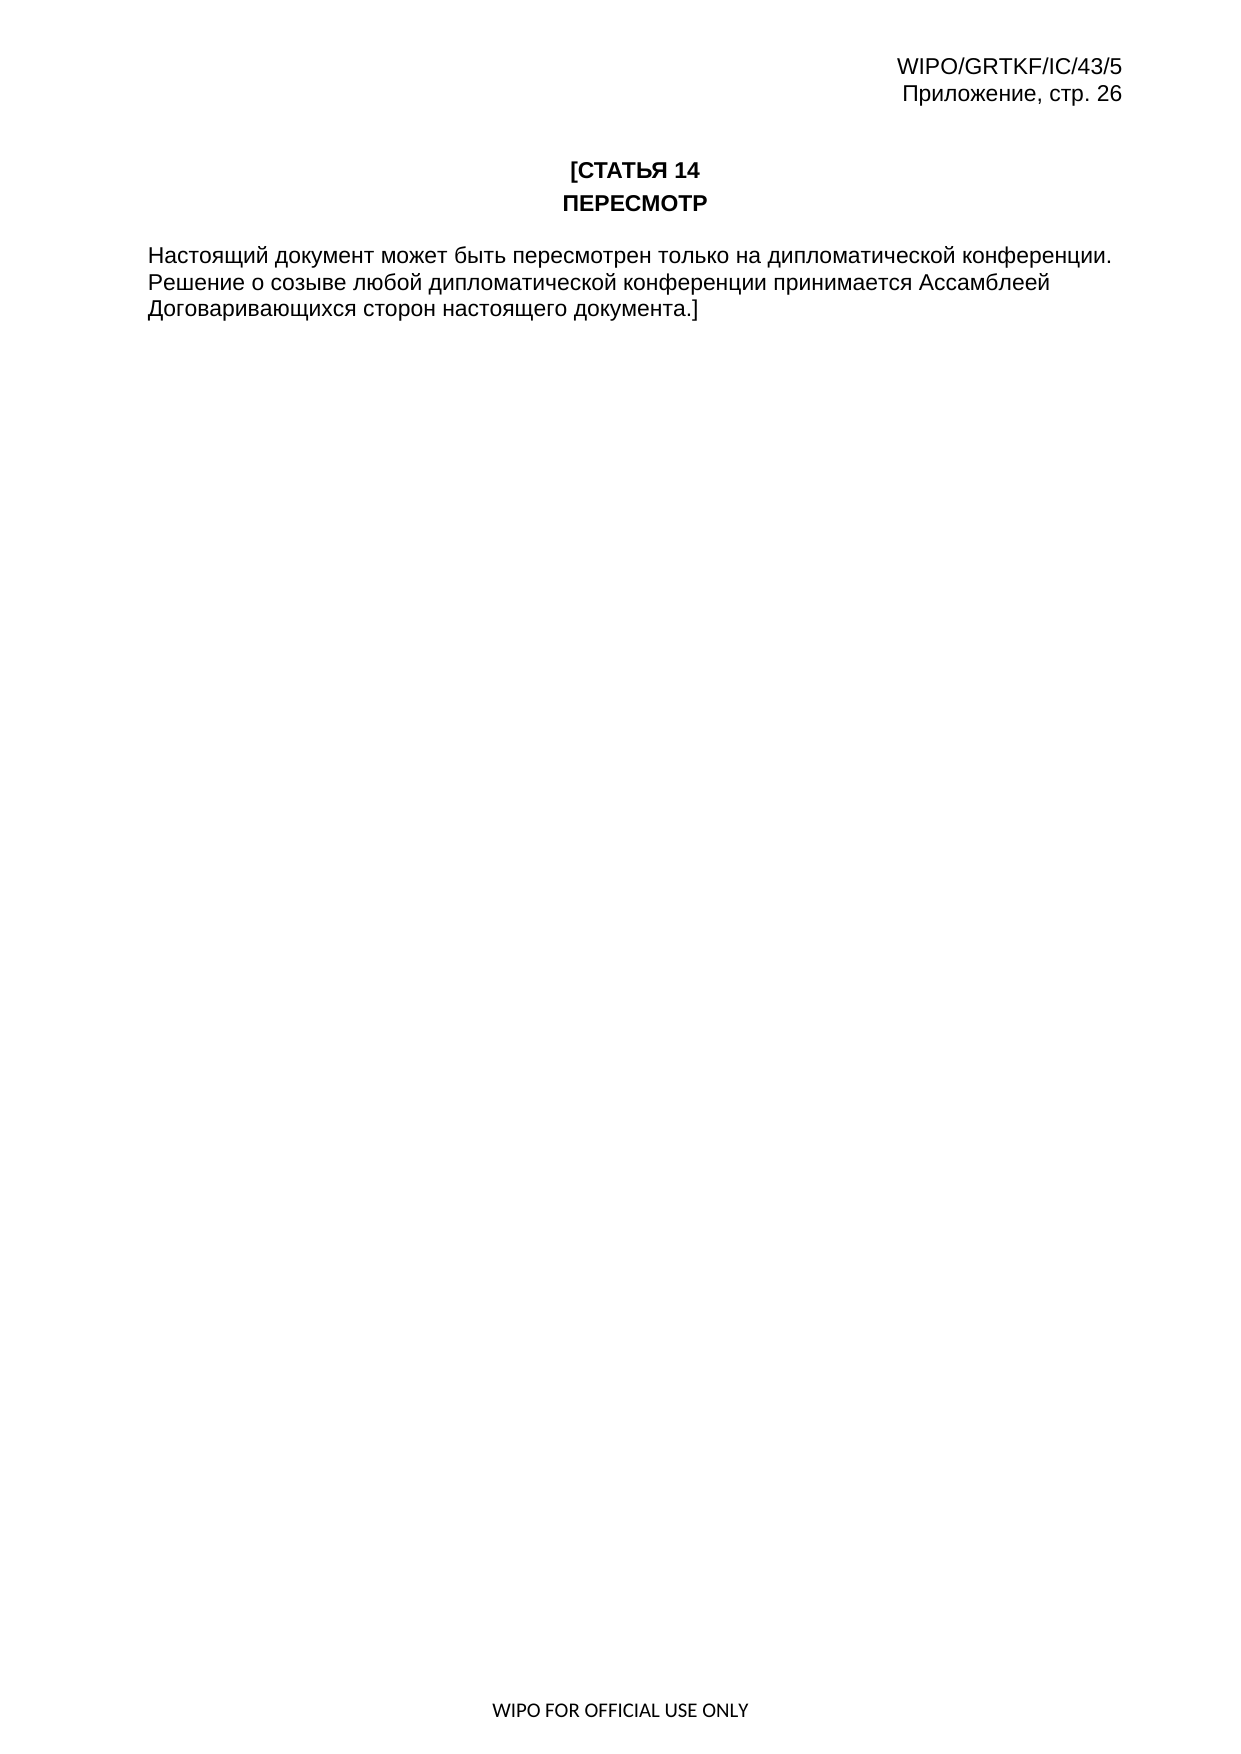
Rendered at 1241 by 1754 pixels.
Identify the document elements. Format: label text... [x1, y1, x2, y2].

text ПЕРЕСМОТР [148, 190, 1122, 216]
subtitle [СТАТЬЯ 14 [148, 157, 1122, 183]
text Настоящий документ может быть пересмотрен только на дипломатической конференции. Решение о созыве любой дипломатической конференции принимается Ассамблеей Договаривающихся сторон настоящего документа.] [148, 242, 1122, 322]
